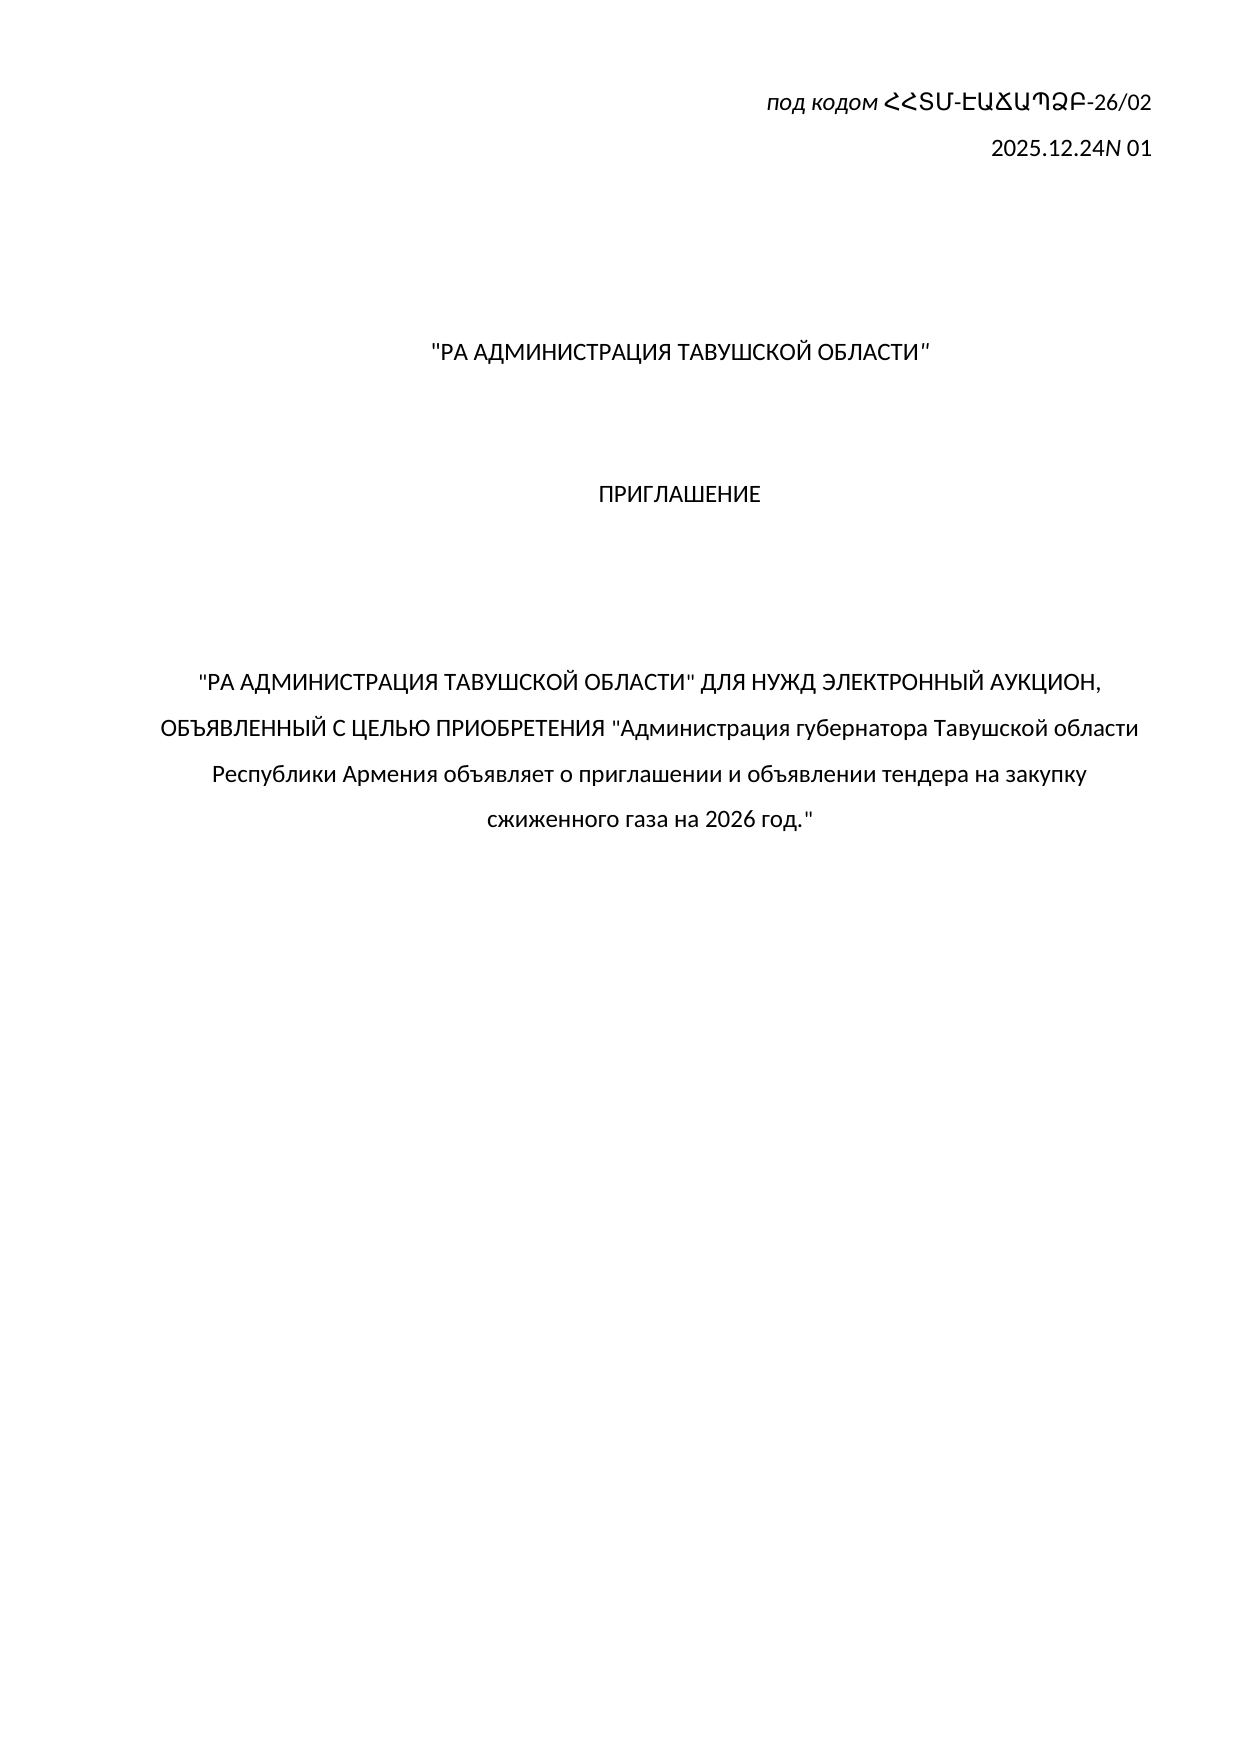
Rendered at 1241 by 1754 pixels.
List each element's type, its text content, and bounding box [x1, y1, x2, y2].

text ОБЪЯВЛЕННЫЙ С ЦЕЛЬЮ ПРИОБРЕТЕНИЯ "Администрация губернатора Тавушской области Республики Армения объявляет о приглашении и объявлении тендера на закупку сжиженного газа на 2026 год." [148, 712, 1152, 834]
text "РА АДМИНИСТРАЦИЯ ТАВУШСКОЙ ОБЛАСТИ" ДЛЯ НУЖД ЭЛЕКТРОННЫЙ АУКЦИОН, [148, 666, 1152, 697]
text "РА АДМИНИСТРАЦИЯ ТАВУШСКОЙ ОБЛАСТИ" [148, 336, 1152, 367]
text ПРИГЛАШЕНИЕ [148, 478, 1152, 508]
text под кодом ՀՀՏՄ-ԷԱՃԱՊՁԲ-26/02 2025.12.24 N 01 [148, 86, 1152, 163]
